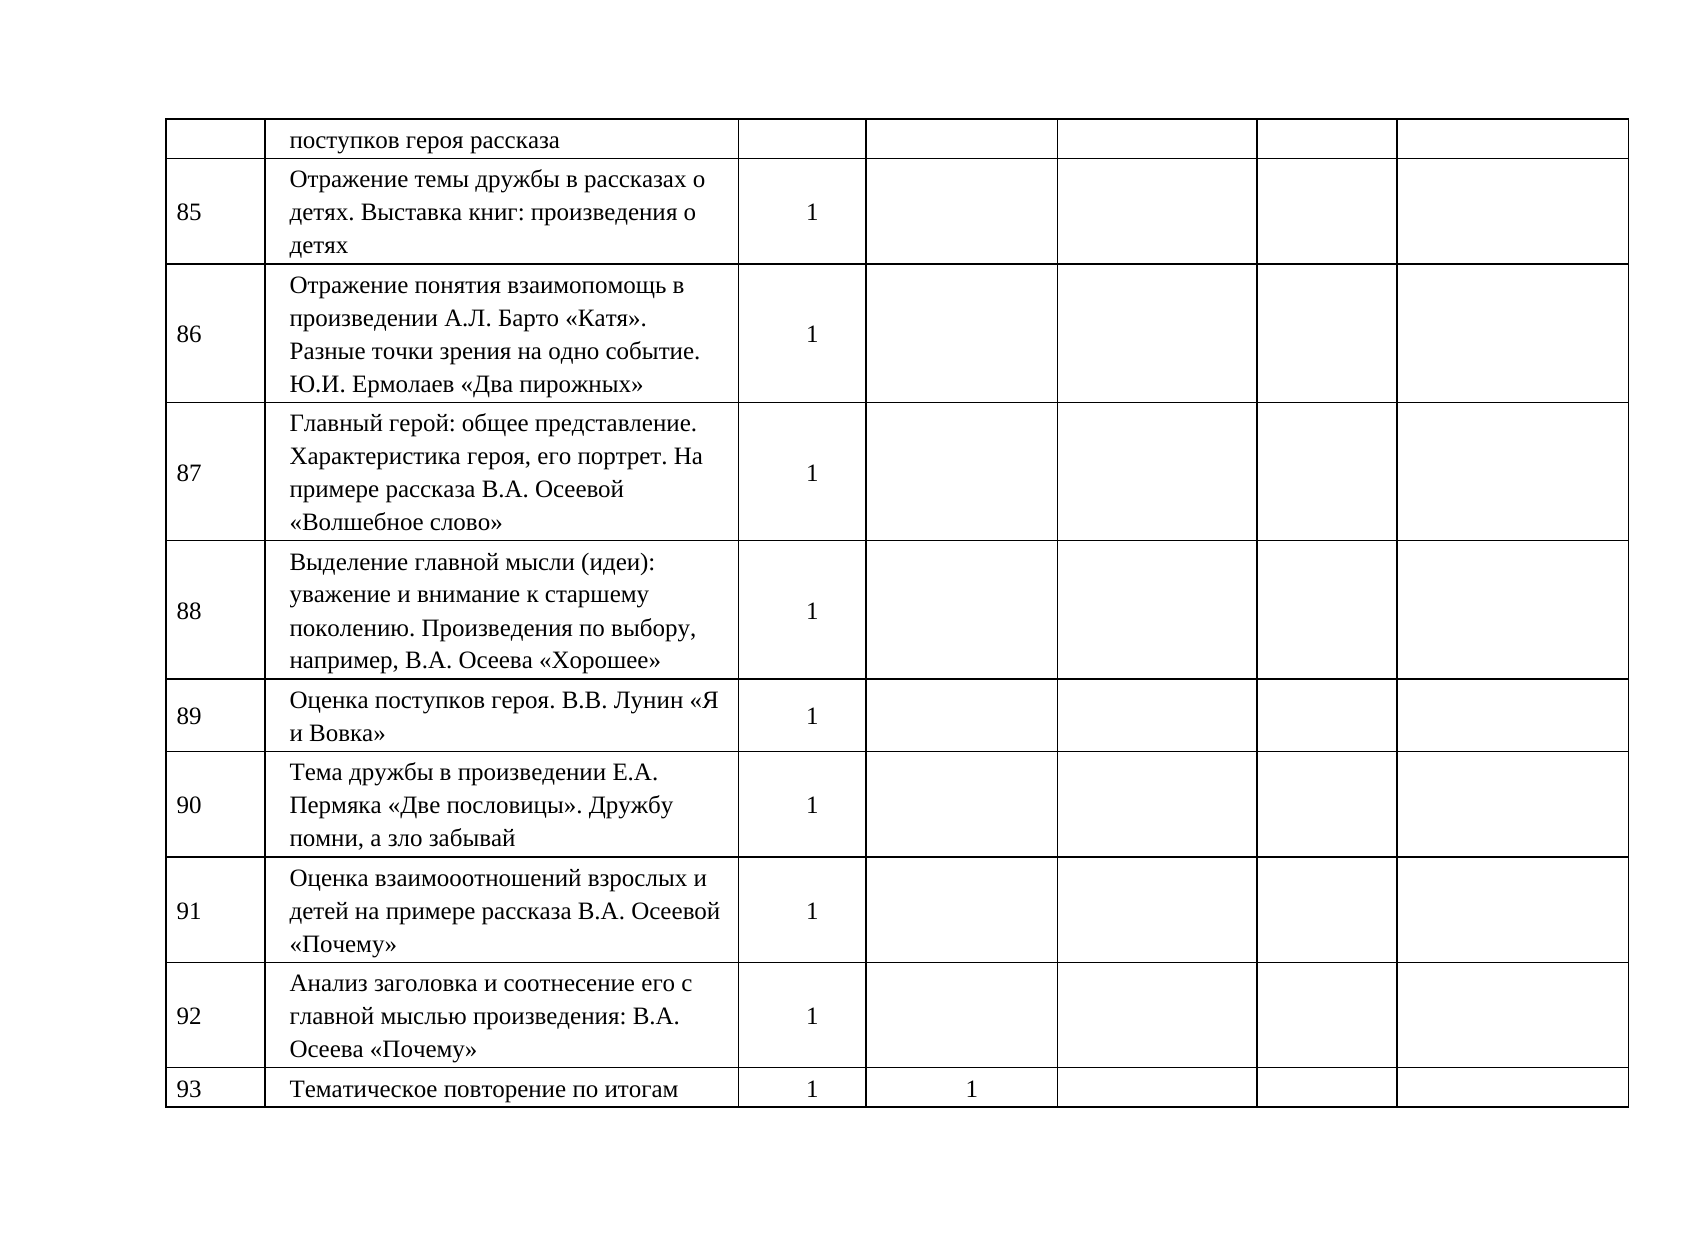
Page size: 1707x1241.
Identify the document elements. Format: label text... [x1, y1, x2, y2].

table_cell [1058, 120, 1256, 157]
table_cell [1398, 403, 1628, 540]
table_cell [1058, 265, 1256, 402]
table_cell [1398, 120, 1628, 157]
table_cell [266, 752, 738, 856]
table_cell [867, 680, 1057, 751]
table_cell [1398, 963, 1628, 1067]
table_cell 86 [167, 265, 264, 401]
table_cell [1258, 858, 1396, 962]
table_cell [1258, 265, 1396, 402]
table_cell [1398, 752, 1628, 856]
table_cell Отражение понятия взаимопомощь в произведении А.Л. Барто «Катя». Разные точки зрения на одно событие. Ю.И. Ермолаев «Два пирожных» [266, 265, 738, 401]
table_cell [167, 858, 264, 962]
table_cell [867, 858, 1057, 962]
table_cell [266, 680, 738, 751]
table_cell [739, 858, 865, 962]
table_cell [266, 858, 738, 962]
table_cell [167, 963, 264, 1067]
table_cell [266, 120, 738, 157]
table_cell [1398, 159, 1628, 263]
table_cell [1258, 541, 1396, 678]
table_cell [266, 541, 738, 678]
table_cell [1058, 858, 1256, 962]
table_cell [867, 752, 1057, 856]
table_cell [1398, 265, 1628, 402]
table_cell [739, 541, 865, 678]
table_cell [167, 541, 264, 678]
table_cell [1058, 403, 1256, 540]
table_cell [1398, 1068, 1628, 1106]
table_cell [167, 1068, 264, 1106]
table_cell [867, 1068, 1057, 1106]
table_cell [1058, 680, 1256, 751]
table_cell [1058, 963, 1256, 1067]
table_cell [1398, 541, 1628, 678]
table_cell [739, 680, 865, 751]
table_cell 85 [167, 159, 264, 263]
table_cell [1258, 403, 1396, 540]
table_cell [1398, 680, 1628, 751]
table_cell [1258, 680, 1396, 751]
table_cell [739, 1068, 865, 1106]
table_cell [1258, 159, 1396, 263]
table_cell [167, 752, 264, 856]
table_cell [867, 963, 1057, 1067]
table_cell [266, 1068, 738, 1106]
table_cell 1 [739, 120, 865, 157]
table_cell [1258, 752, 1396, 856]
table_cell 1 [739, 159, 865, 263]
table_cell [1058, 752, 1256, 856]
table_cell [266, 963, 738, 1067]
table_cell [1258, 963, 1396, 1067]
table_cell [867, 265, 1057, 401]
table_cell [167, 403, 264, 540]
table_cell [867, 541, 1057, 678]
table_cell [1258, 120, 1396, 157]
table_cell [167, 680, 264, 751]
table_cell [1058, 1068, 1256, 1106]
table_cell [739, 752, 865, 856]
table_cell [867, 120, 1057, 157]
table_cell Отражение темы дружбы в рассказах о детях. Выставка книг: произведения о детях [266, 159, 738, 263]
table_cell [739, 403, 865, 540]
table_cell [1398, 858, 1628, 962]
table_cell [867, 159, 1057, 263]
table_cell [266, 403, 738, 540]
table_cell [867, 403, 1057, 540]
table_cell 84 [167, 120, 264, 157]
table_cell [1058, 159, 1256, 263]
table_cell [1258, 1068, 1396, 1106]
table_cell 1 [739, 265, 865, 401]
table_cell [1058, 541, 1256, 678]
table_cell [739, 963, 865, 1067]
